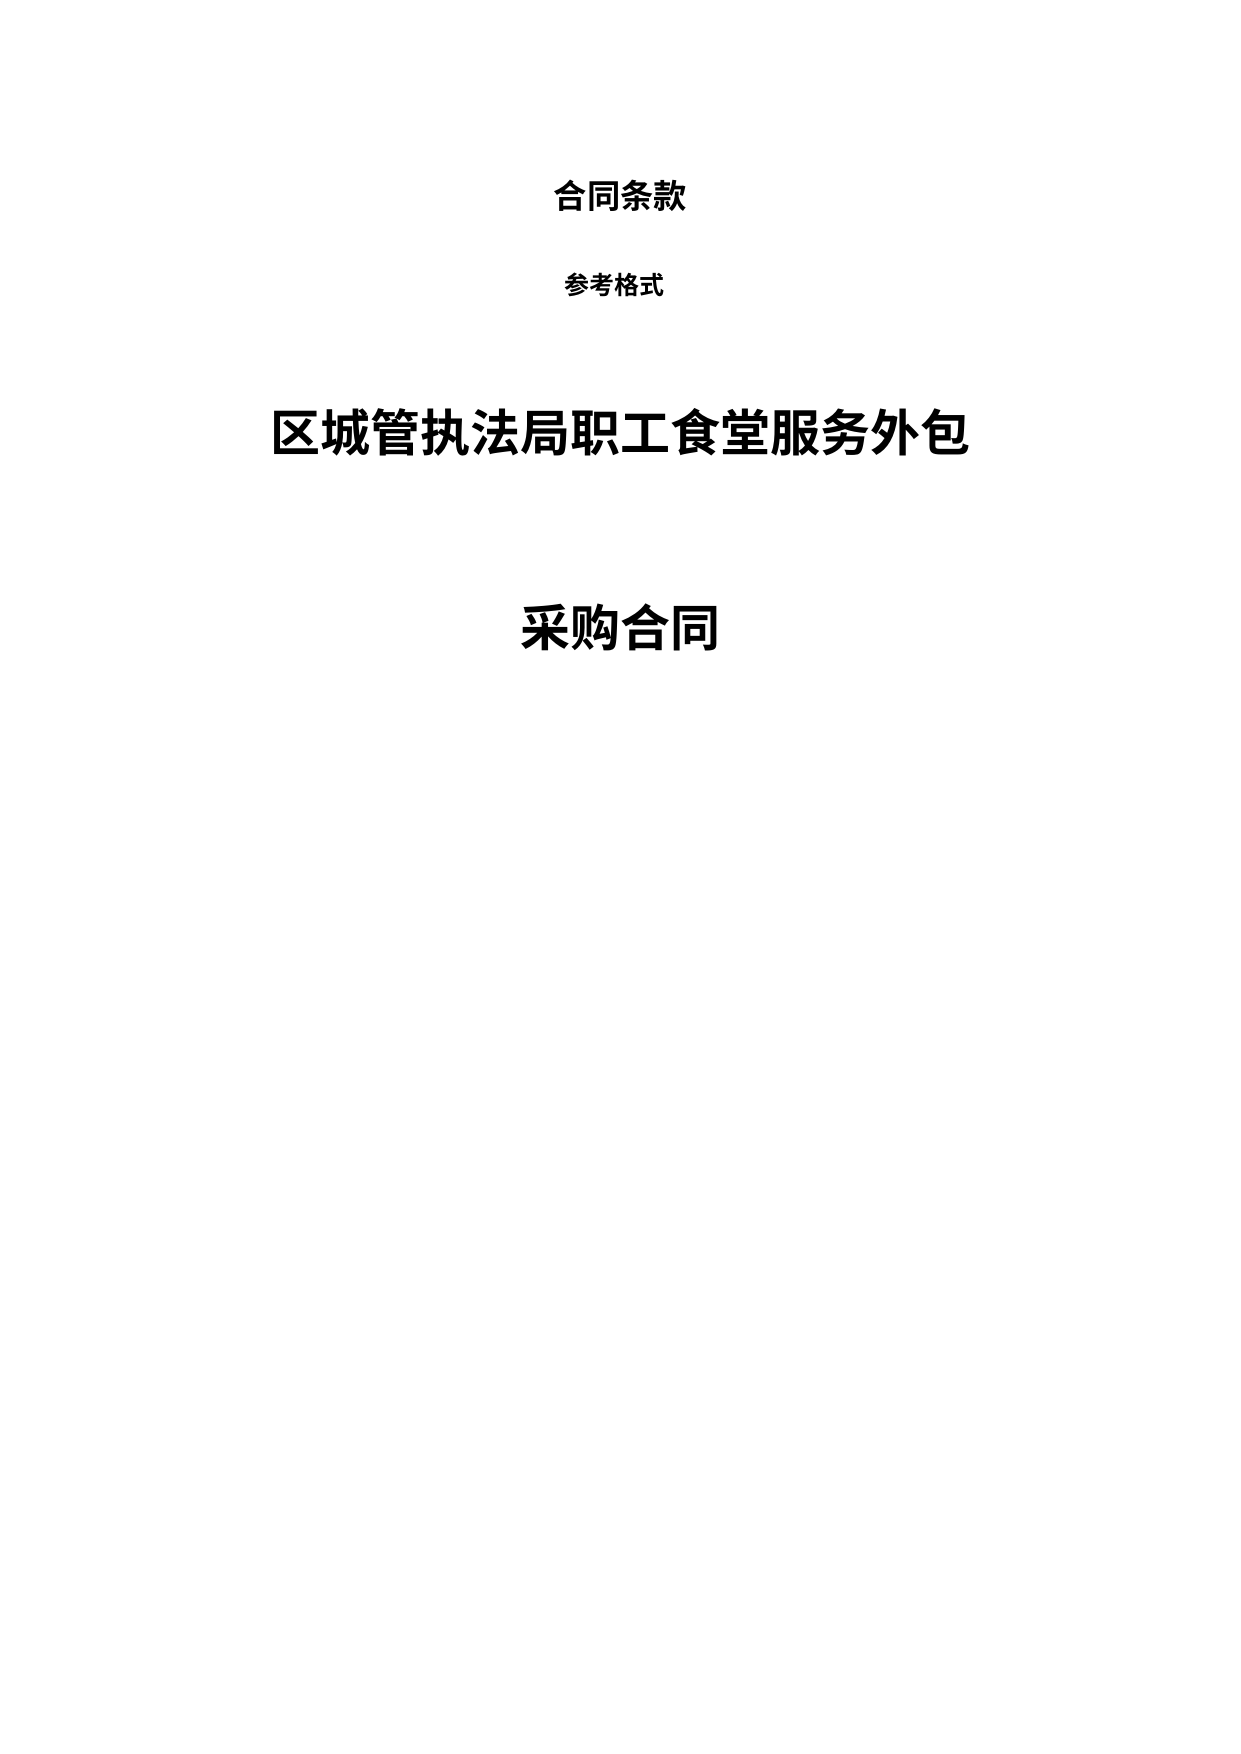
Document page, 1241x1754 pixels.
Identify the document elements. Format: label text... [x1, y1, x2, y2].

subtitle 合同条款 [187, 162, 1053, 227]
text 区城管执法局职工食堂服务外包 [187, 381, 1053, 478]
text 参考格式 [187, 251, 1053, 316]
text 采购合同 [187, 576, 1053, 673]
